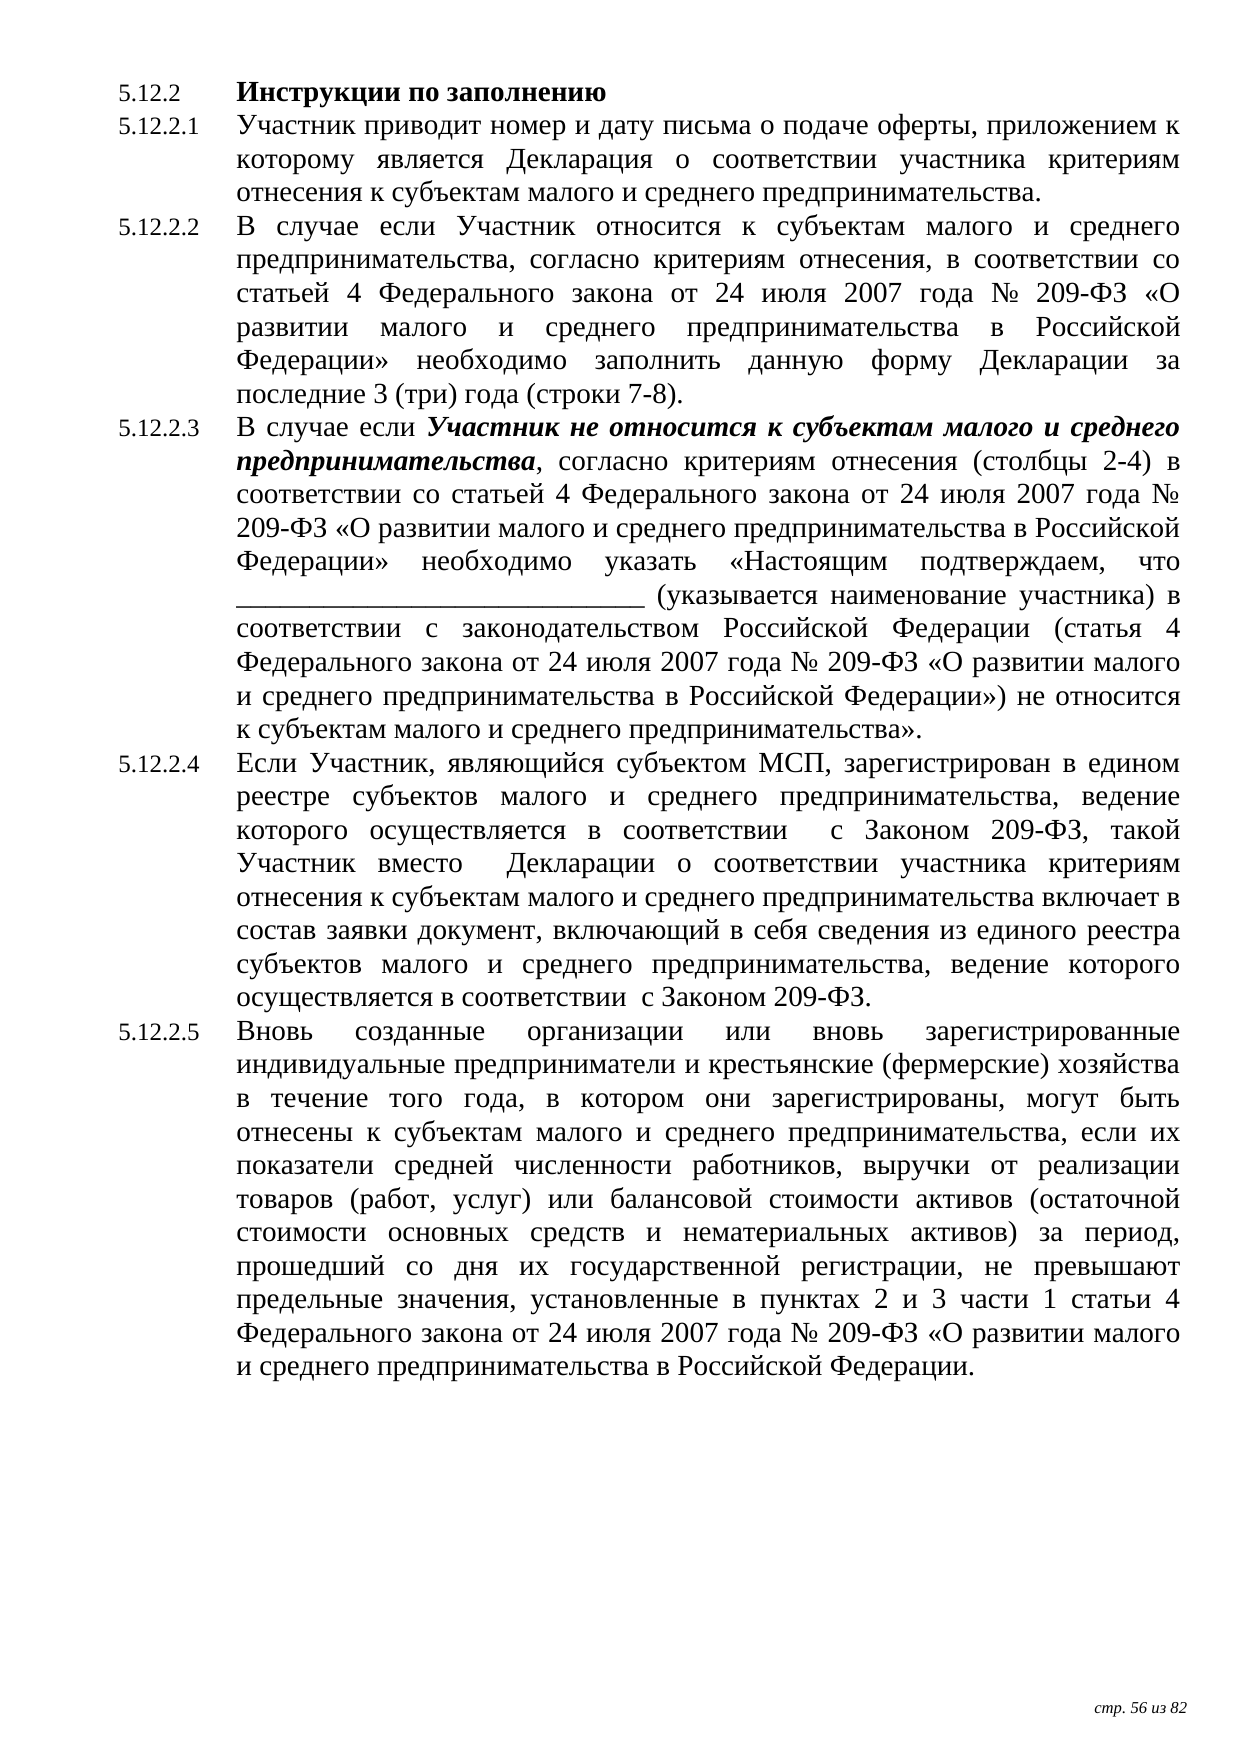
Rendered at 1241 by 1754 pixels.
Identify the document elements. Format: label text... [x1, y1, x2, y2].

list В случае если Участник относится к субъектам малого и среднего предпринимательства, согласно критериям отнесения, в соответствии со статьей 4 Федерального закона от 24 июля 2007 года № 209-ФЗ «О развитии малого и среднего предпринимательства в Российской Федерации» необходимо заполнить данную форму Декларации за последние 3 (три) года (строки 7-8). [118, 208, 1181, 409]
text Вновь созданные организации или вновь зарегистрированные индивидуальные предприниматели и крестьянские (фермерские) хозяйства в течение того года, в котором они зарегистрированы, могут быть отнесены к субъектам малого и среднего предпринимательства, если их показатели средней численности работников, выручки от реализации товаров (работ, услуг) или балансовой стоимости активов (остаточной стоимости основных средств и нематериальных активов) за период, прошедший со дня их государственной регистрации, не превышают предельные значения, установленные в пунктах 2 и 3 части 1 статьи 4 Федерального закона от 24 июля 2007 года № 209-ФЗ «О развитии малого и среднего предпринимательства в Российской Федерации. [118, 1013, 1181, 1382]
text Участник приводит номер и дату письма о подаче оферты, приложением к которому является Декларация о соответствии участника критериям отнесения к субъектам малого и среднего предпринимательства. [118, 107, 1181, 208]
list Инструкции по заполнению [118, 74, 1181, 107]
text Если Участник, являющийся субъектом МСП, зарегистрирован в едином реестре субъектов малого и среднего предпринимательства, ведение которого осуществляется в соответствии с Законом 209-ФЗ, такой Участник вместо Декларации о соответствии участника критериям отнесения к субъектам малого и среднего предпринимательства включает в состав заявки документ, включающий в себя сведения из единого реестра субъектов малого и среднего предпринимательства, ведение которого осуществляется в соответствии с Законом 209-ФЗ. [118, 745, 1181, 1013]
list В случае если Участник не относится к субъектам малого и среднего предпринимательства, согласно критериям отнесения (столбцы 2-4) в соответствии со статьей 4 Федерального закона от 24 июля 2007 года № 209-ФЗ «О развитии малого и среднего предпринимательства в Российской Федерации» необходимо указать «Настоящим подтверждаем, что ____________________________ (указывается наименование участника) в соответствии с законодательством Российской Федерации (статья 4 Федерального закона от 24 июля 2007 года № 209-ФЗ «О развитии малого и среднего предпринимательства в Российской Федерации») не относится к субъектам малого и среднего предпринимательства». [118, 409, 1181, 745]
